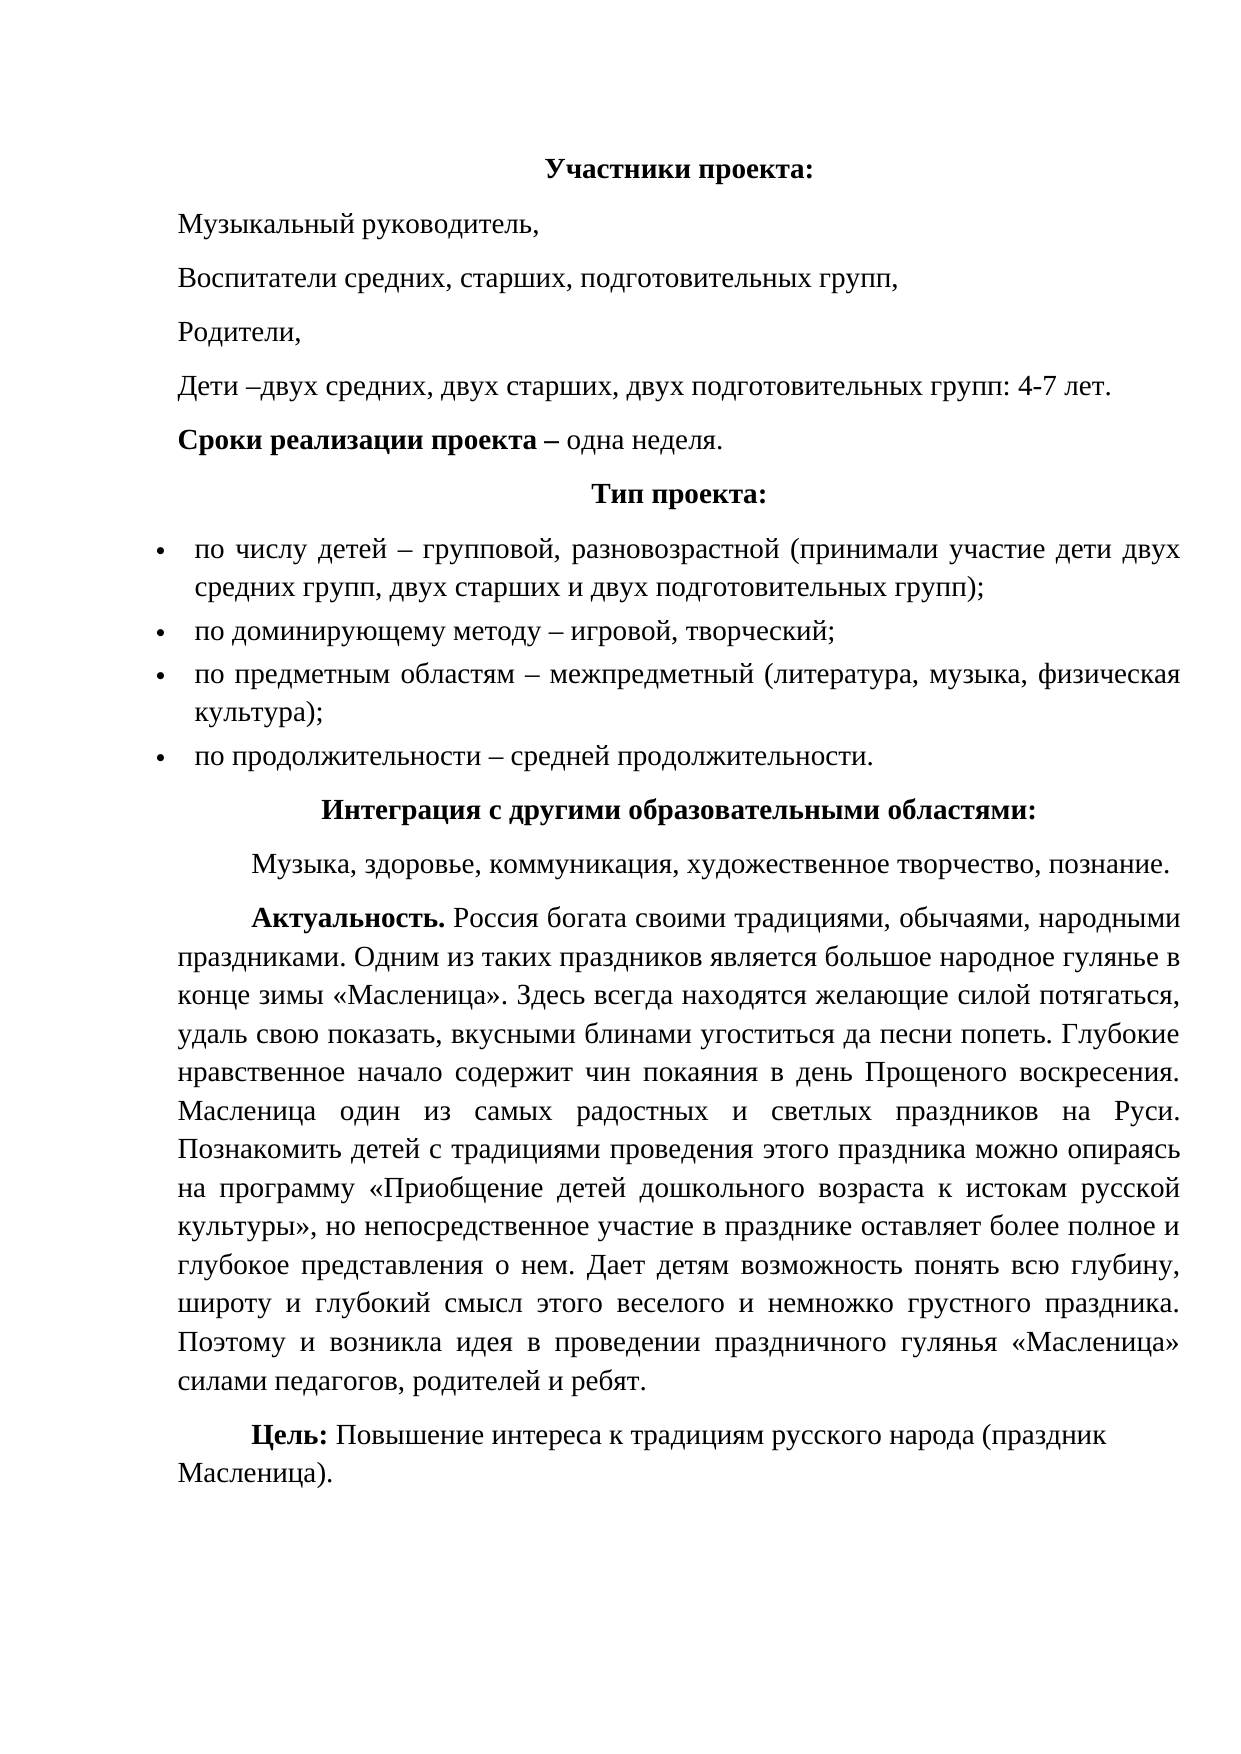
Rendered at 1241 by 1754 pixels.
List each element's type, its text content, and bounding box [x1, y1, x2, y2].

text Дети –двух средних, двух старших, двух подготовительных групп: 4-7 лет. [177, 368, 1181, 402]
list по предметным областям – межпредметный (литература, музыка, физическая культура); [157, 656, 1181, 728]
list по доминирующему методу – игровой, творческий; [157, 613, 1181, 646]
text Актуальность. Россия богата своими традициями, обычаями, народными праздниками. Одним из таких праздников является большое народное гулянье в конце зимы «Масленица». Здесь всегда находятся желающие силой потягаться, удаль свою показать, вкусными блинами угоститься да песни попеть. Глубокие нравственное начало содержит чин покаяния в день Прощеного воскресения. Масленица один из самых радостных и светлых праздников на Руси. Познакомить детей с традициями проведения этого праздника можно опираясь на программу «Приобщение детей дошкольного возраста к истокам русской культуры», но непосредственное участие в празднике оставляет более полное и глубокое представления о нем. Дает детям возможность понять всю глубину, широту и глубокий смысл этого веселого и немножко грустного праздника. Поэтому и возникла идея в проведении праздничного гулянья «Масленица» силами педагогов, родителей и ребят. [177, 900, 1181, 1396]
text Интеграция с другими образовательными областями: [177, 792, 1181, 825]
text Сроки реализации проекта – одна неделя. [177, 422, 1181, 456]
text Воспитатели средних, старших, подготовительных групп, [177, 260, 1181, 293]
text Тип проекта: [177, 477, 1181, 510]
text Участники проекта: [177, 152, 1181, 185]
text Цель: Повышение интереса к традициям русского народа (праздник Масленица). [177, 1417, 1181, 1489]
list по продолжительности – средней продолжительности. [157, 738, 1181, 771]
text Музыкальный руководитель, [177, 206, 1181, 239]
text Музыка, здоровье, коммуникация, художественное творчество, познание. [177, 846, 1181, 879]
list по числу детей – групповой, разновозрастной (принимали участие дети двух средних групп, двух старших и двух подготовительных групп); [157, 531, 1181, 603]
text Родители, [177, 314, 1181, 348]
